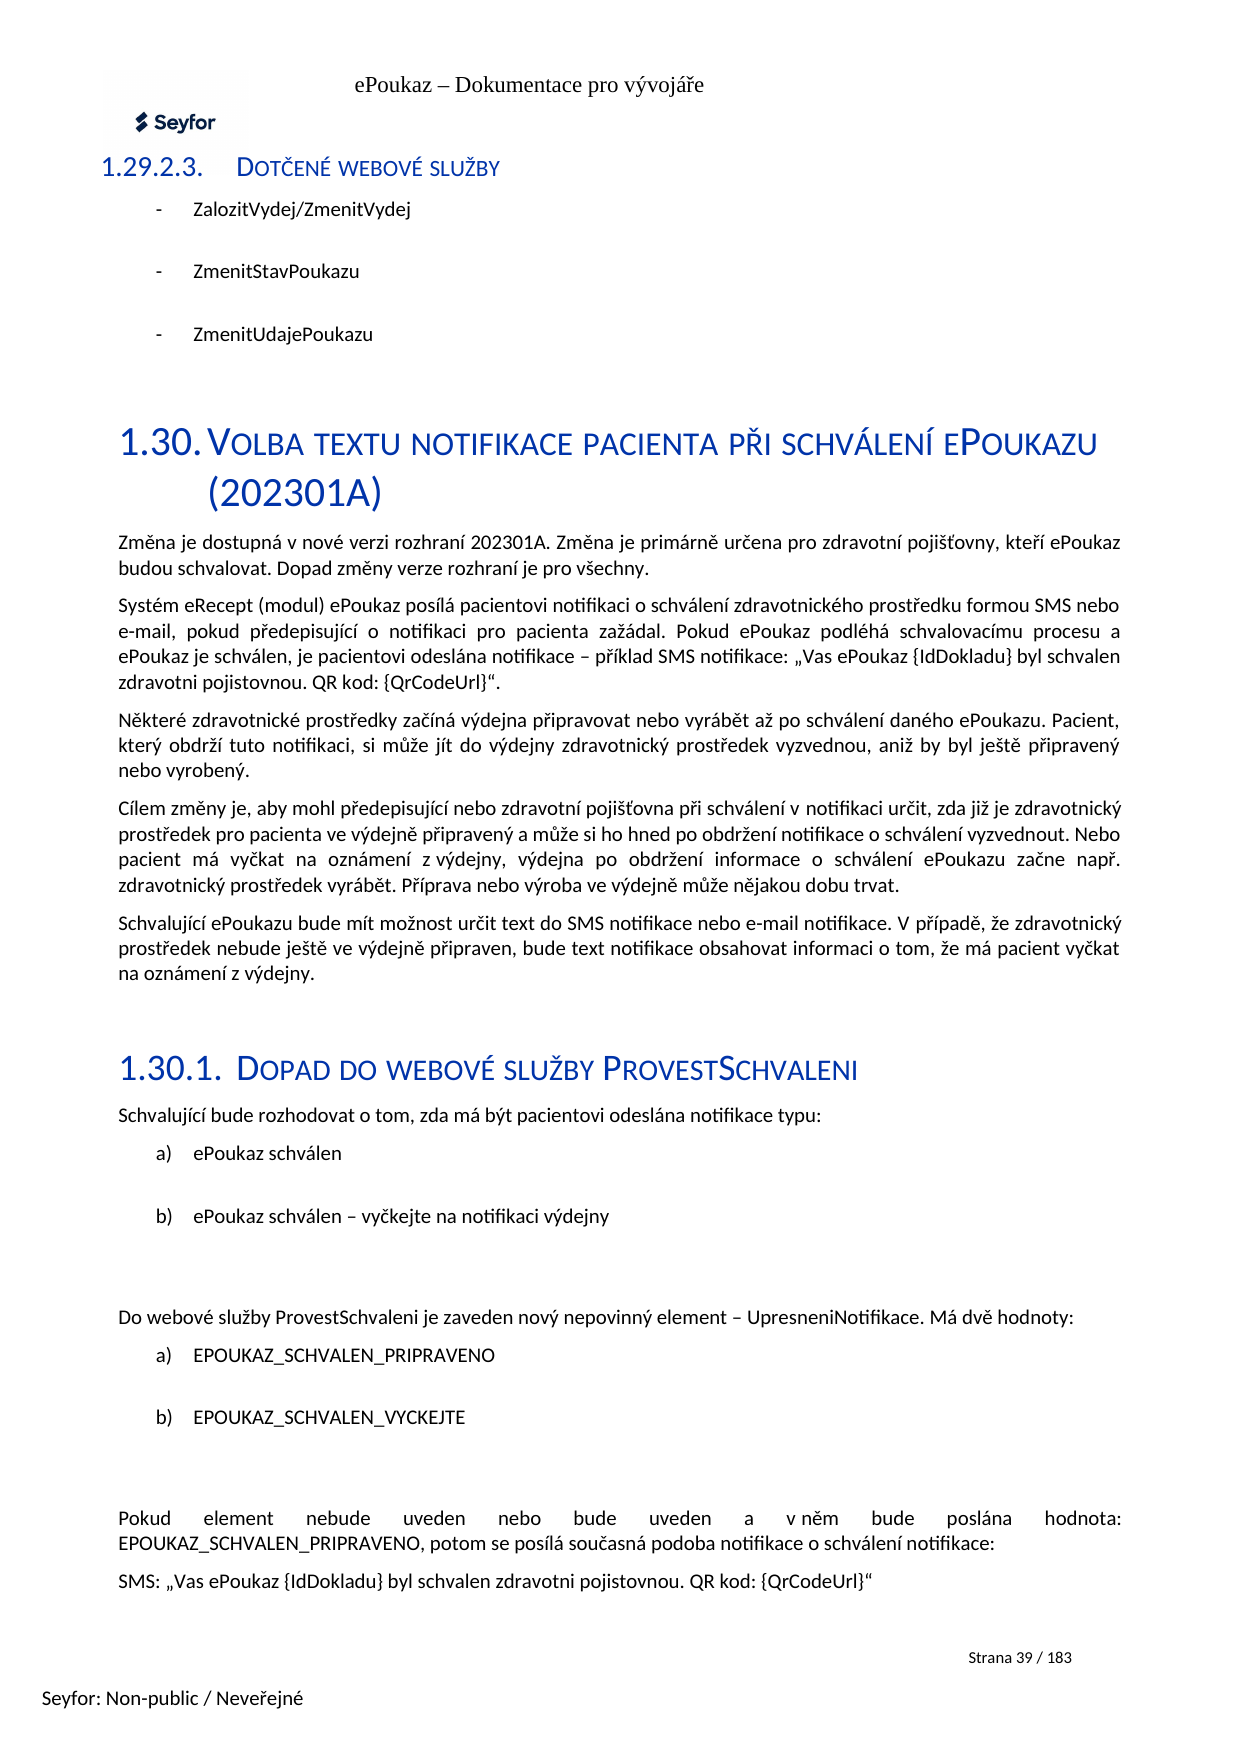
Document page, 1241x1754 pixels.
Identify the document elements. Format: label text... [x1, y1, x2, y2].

list ZmenitStavPoukazu [156, 258, 1122, 284]
text Volba textu notifikace pacienta při schválení ePoukazu (202301A) [118, 415, 1122, 517]
text Dopad do webové služby ProvestSchvaleni [118, 1044, 1122, 1090]
list EPOUKAZ_SCHVALEN_PRIPRAVENO [156, 1342, 1122, 1367]
text Systém eRecept (modul) ePoukaz posílá pacientovi notifikaci o schválení zdravotnického prostředku formou SMS nebo e-mail, pokud předepisující o notifikaci pro pacienta zažádal. Pokud ePoukaz podléhá schvalovacímu procesu a ePoukaz je schválen, je pacientovi odeslána notifikace – příklad SMS notifikace: „Vas ePoukaz {IdDokladu} byl schvalen zdravotni pojistovnou. QR kod: {QrCodeUrl}“. [118, 593, 1122, 694]
list ZalozitVydej/ZmenitVydej [156, 196, 1122, 221]
text Některé zdravotnické prostředky začíná výdejna připravovat nebo vyrábět až po schválení daného ePoukazu. Pacient, který obdrží tuto notifikaci, si může jít do výdejny zdravotnický prostředek vyzvednou, aniž by byl ještě připravený nebo vyrobený. [118, 707, 1122, 783]
text Dotčené webové služby [100, 148, 1122, 183]
list ePoukaz schválen [156, 1141, 1122, 1166]
list ZmenitUdajePoukazu [156, 321, 1122, 347]
list EPOUKAZ_SCHVALEN_VYCKEJTE [156, 1404, 1122, 1430]
text Schvalující ePoukazu bude mít možnost určit text do SMS notifikace nebo e-mail notifikace. V případě, že zdravotnický prostředek nebude ještě ve výdejně připraven, bude text notifikace obsahovat informaci o tom, že má pacient vyčkat na oznámení z výdejny. [118, 910, 1122, 986]
picture [102, 70, 249, 148]
list ePoukaz schválen – vyčkejte na notifikaci výdejny [156, 1203, 1122, 1229]
text Pokud element nebude uveden nebo bude uveden a v něm bude poslána hodnota: EPOUKAZ_SCHVALEN_PRIPRAVENO, potom se posílá současná podoba notifikace o schválení notifikace: [118, 1505, 1122, 1556]
text Změna je dostupná v nové verzi rozhraní 202301A. Změna je primárně určena pro zdravotní pojišťovny, kteří ePoukaz budou schvalovat. Dopad změny verze rozhraní je pro všechny. [118, 529, 1122, 580]
text Cílem změny je, aby mohl předepisující nebo zdravotní pojišťovna při schválení v notifikaci určit, zda již je zdravotnický prostředek pro pacienta ve výdejně připravený a může si ho hned po obdržení notifikace o schválení vyzvednout. Nebo pacient má vyčkat na oznámení z výdejny, výdejna po obdržení informace o schválení ePoukazu začne např. zdravotnický prostředek vyrábět. Příprava nebo výroba ve výdejně může nějakou dobu trvat. [118, 796, 1122, 897]
text Do webové služby ProvestSchvaleni je zaveden nový nepovinný element – UpresneniNotifikace. Má dvě hodnoty: [118, 1304, 1122, 1329]
text Schvalující bude rozhodovat o tom, zda má být pacientovi odeslána notifikace typu: [118, 1103, 1122, 1128]
text SMS: „Vas ePoukaz {IdDokladu} byl schvalen zdravotni pojistovnou. QR kod: {QrCodeUrl}“ [118, 1568, 1122, 1594]
